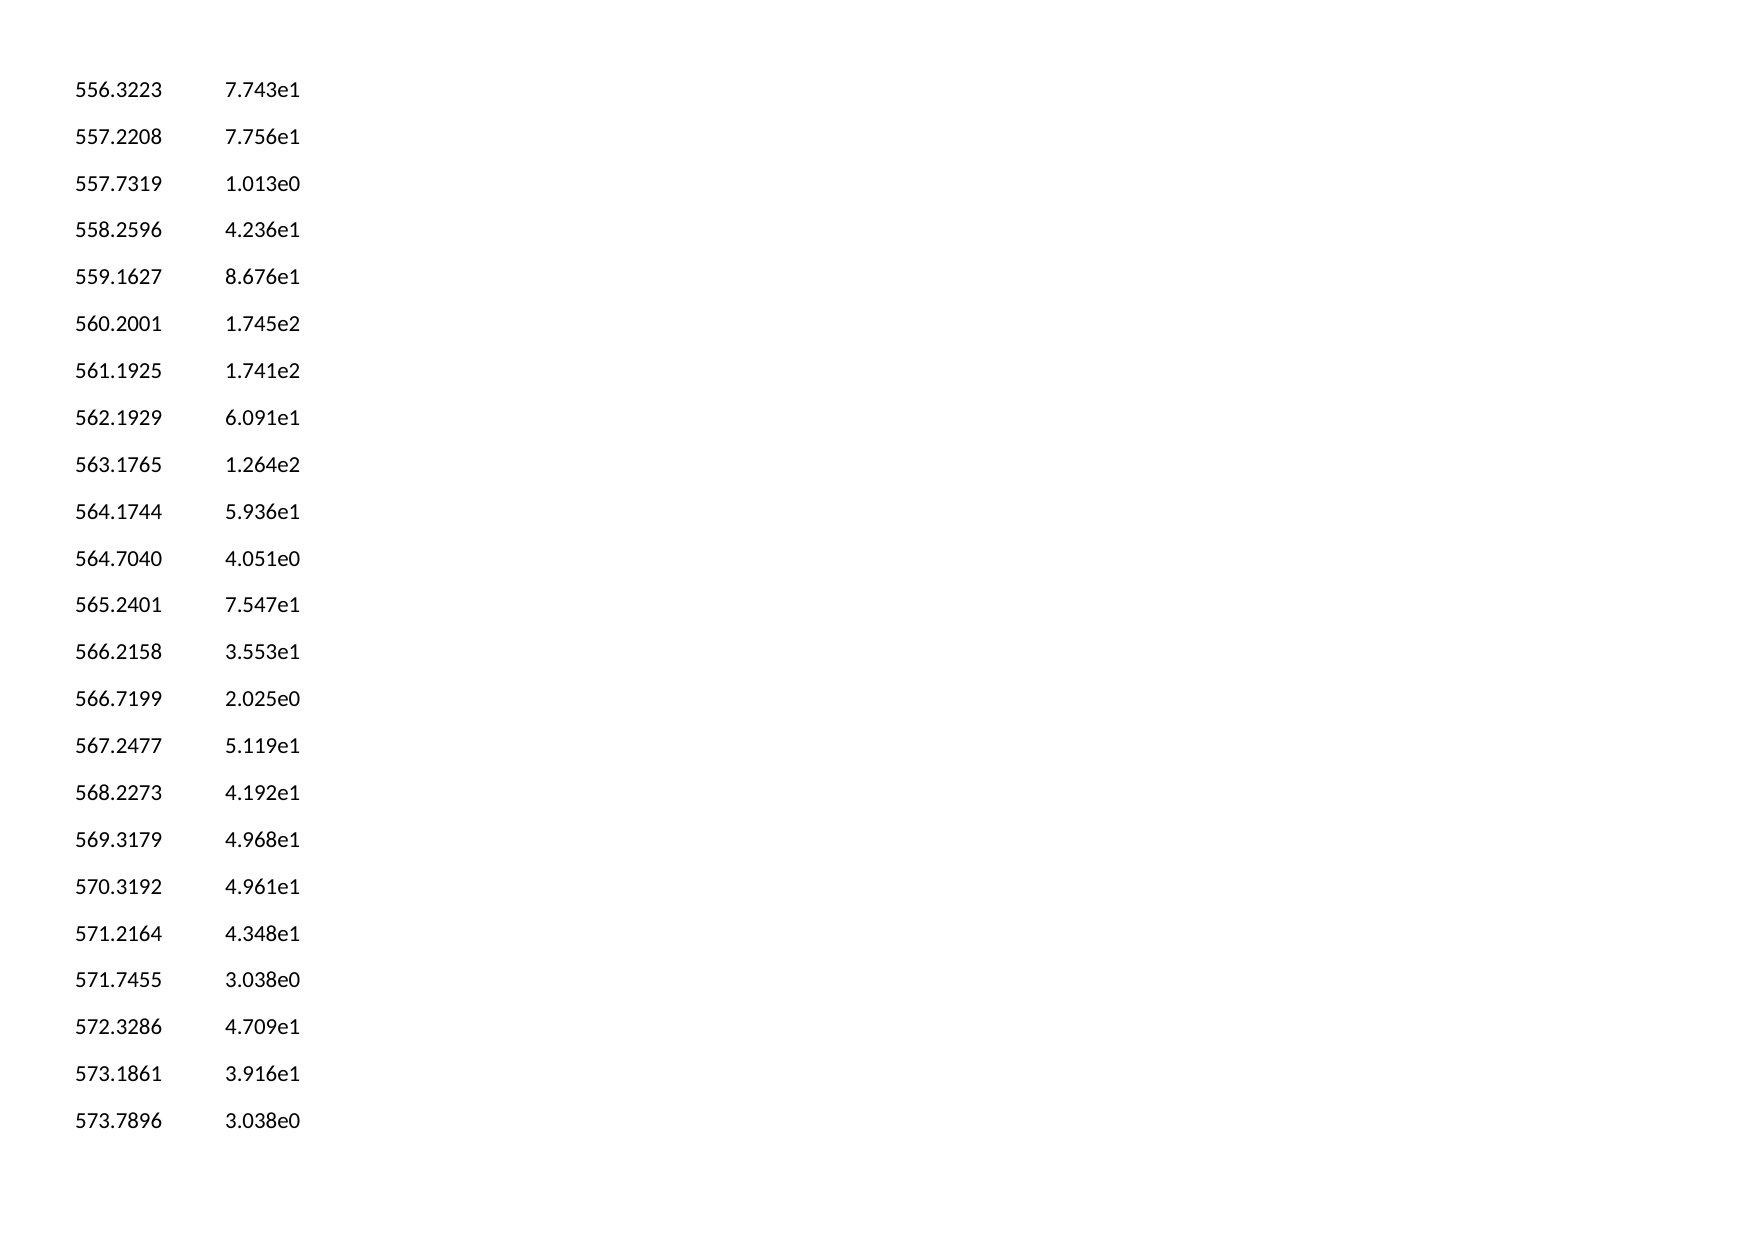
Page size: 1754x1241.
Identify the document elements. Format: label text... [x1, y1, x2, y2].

text 563.1765 1.264e2 [75, 450, 1679, 478]
text 561.1925 1.741e2 [75, 356, 1679, 384]
text 568.2273 4.192e1 [75, 778, 1679, 806]
text 565.2401 7.547e1 [75, 591, 1679, 619]
text 571.2164 4.348e1 [75, 919, 1679, 947]
text 557.2208 7.756e1 [75, 122, 1679, 150]
text 556.3223 7.743e1 [75, 75, 1679, 103]
text 569.3179 4.968e1 [75, 825, 1679, 853]
text 562.1929 6.091e1 [75, 403, 1679, 431]
text 566.7199 2.025e0 [75, 684, 1679, 712]
text 560.2001 1.745e2 [75, 309, 1679, 337]
text 570.3192 4.961e1 [75, 872, 1679, 900]
text 566.2158 3.553e1 [75, 637, 1679, 666]
text 571.7455 3.038e0 [75, 966, 1679, 994]
text 567.2477 5.119e1 [75, 731, 1679, 759]
text 573.7896 3.038e0 [75, 1106, 1679, 1134]
text 557.7319 1.013e0 [75, 169, 1679, 197]
text 573.1861 3.916e1 [75, 1059, 1679, 1087]
text 559.1627 8.676e1 [75, 262, 1679, 291]
text 564.1744 5.936e1 [75, 497, 1679, 525]
text 572.3286 4.709e1 [75, 1012, 1679, 1041]
text 558.2596 4.236e1 [75, 216, 1679, 244]
text 564.7040 4.051e0 [75, 544, 1679, 572]
